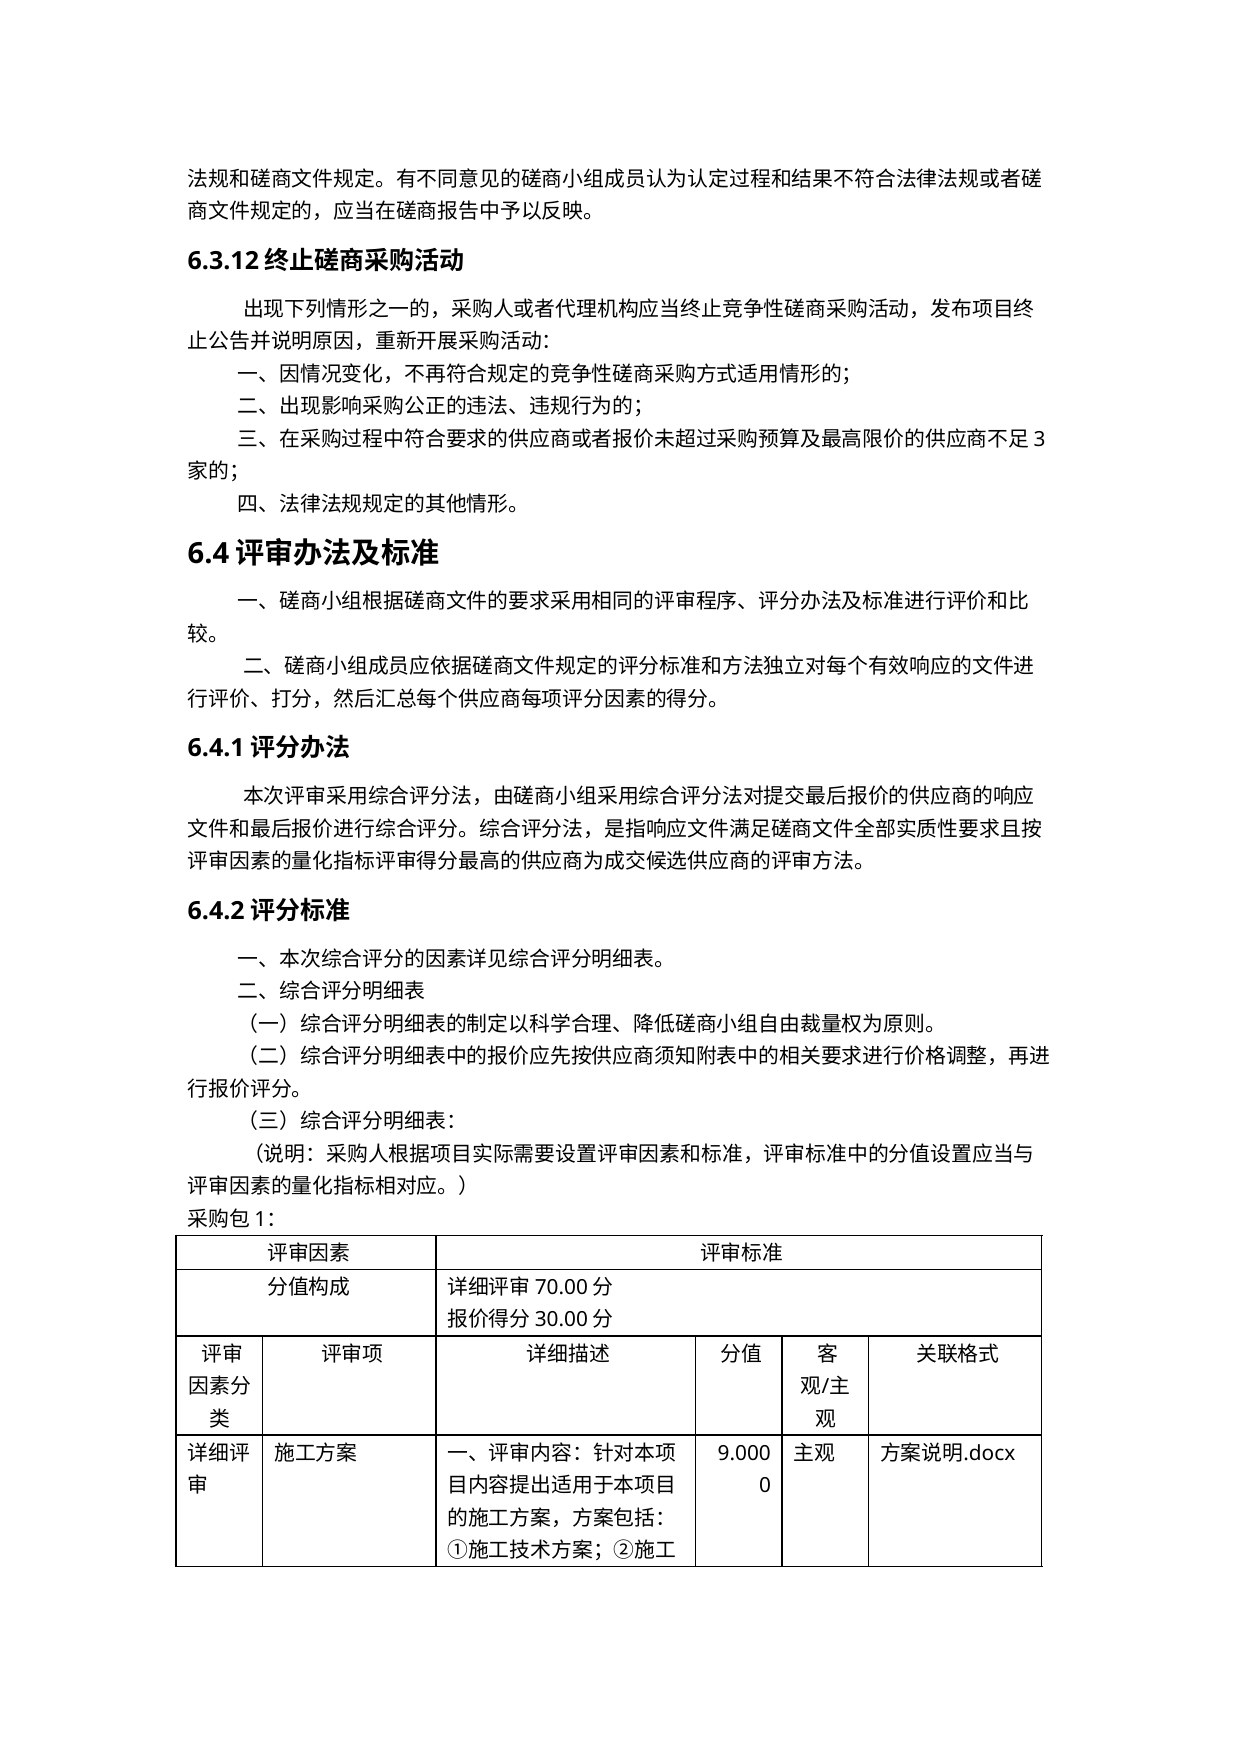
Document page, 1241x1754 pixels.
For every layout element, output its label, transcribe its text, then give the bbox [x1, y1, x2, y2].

table_cell 客观/主观 [783, 1337, 868, 1434]
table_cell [437, 1436, 695, 1566]
table_cell 评审因素分类 [177, 1337, 262, 1434]
table_cell 主观 [783, 1436, 868, 1566]
text 二、出现影响采购公正的违法、违规行为的； [187, 389, 1053, 422]
table_cell 9.0000 [696, 1436, 781, 1566]
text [187, 162, 1053, 227]
table_cell 分值构成 [177, 1270, 435, 1335]
text 6.4.2评分标准 [187, 877, 1053, 942]
text 一、磋商小组根据磋商文件的要求采用相同的评审程序、评分办法及标准进行评价和比较。 [187, 584, 1053, 649]
table_cell 施工方案 [263, 1436, 435, 1566]
table_cell 详细描述 [437, 1337, 695, 1434]
table_header 评审因素 [177, 1236, 435, 1268]
text 一、本次综合评分的因素详见综合评分明细表。 [187, 942, 1053, 974]
text 采购包1： [187, 1202, 1053, 1234]
text 出现下列情形之一的，采购人或者代理机构应当终止竞争性磋商采购活动，发布项目终止公告并说明原因，重新开展采购活动： [187, 292, 1053, 357]
text 三、在采购过程中符合要求的供应商或者报价未超过采购预算及最高限价的供应商不足3家的； [187, 422, 1053, 487]
text 6.4.1评分办法 [187, 714, 1053, 779]
table_cell 方案说明.docx [869, 1436, 1041, 1566]
text 二、综合评分明细表 [187, 974, 1053, 1007]
text 6.4评审办法及标准 [187, 519, 1053, 584]
table_cell 分值 [696, 1337, 781, 1434]
table_cell 详细评审70.00分 报价得分30.00分 [437, 1270, 1041, 1335]
text （一）综合评分明细表的制定以科学合理、降低磋商小组自由裁量权为原则。 [187, 1007, 1053, 1039]
table_cell 详细评审 [177, 1436, 262, 1566]
text （二）综合评分明细表中的报价应先按供应商须知附表中的相关要求进行价格调整，再进行报价评分。 [187, 1039, 1053, 1104]
table_cell 评审项 [263, 1337, 435, 1434]
text 一、因情况变化，不再符合规定的竞争性磋商采购方式适用情形的； [187, 357, 1053, 389]
text （说明：采购人根据项目实际需要设置评审因素和标准，评审标准中的分值设置应当与评审因素的量化指标相对应。） [187, 1137, 1053, 1202]
text 本次评审采用综合评分法，由磋商小组采用综合评分法对提交最后报价的供应商的响应文件和最后报价进行综合评分。综合评分法，是指响应文件满足磋商文件全部实质性要求且按评审因素的量化指标评审得分最高的供应商为成交候选供应商的评审方法。 [187, 779, 1053, 877]
text 四、法律法规规定的其他情形。 [187, 487, 1053, 519]
text 6.3.12终止磋商采购活动 [187, 227, 1053, 292]
table_cell 关联格式 [869, 1337, 1041, 1434]
text （三）综合评分明细表： [187, 1104, 1053, 1137]
table_header 评审标准 [437, 1236, 1041, 1268]
text 二、磋商小组成员应依据磋商文件规定的评分标准和方法独立对每个有效响应的文件进行评价、打分，然后汇总每个供应商每项评分因素的得分。 [187, 649, 1053, 714]
